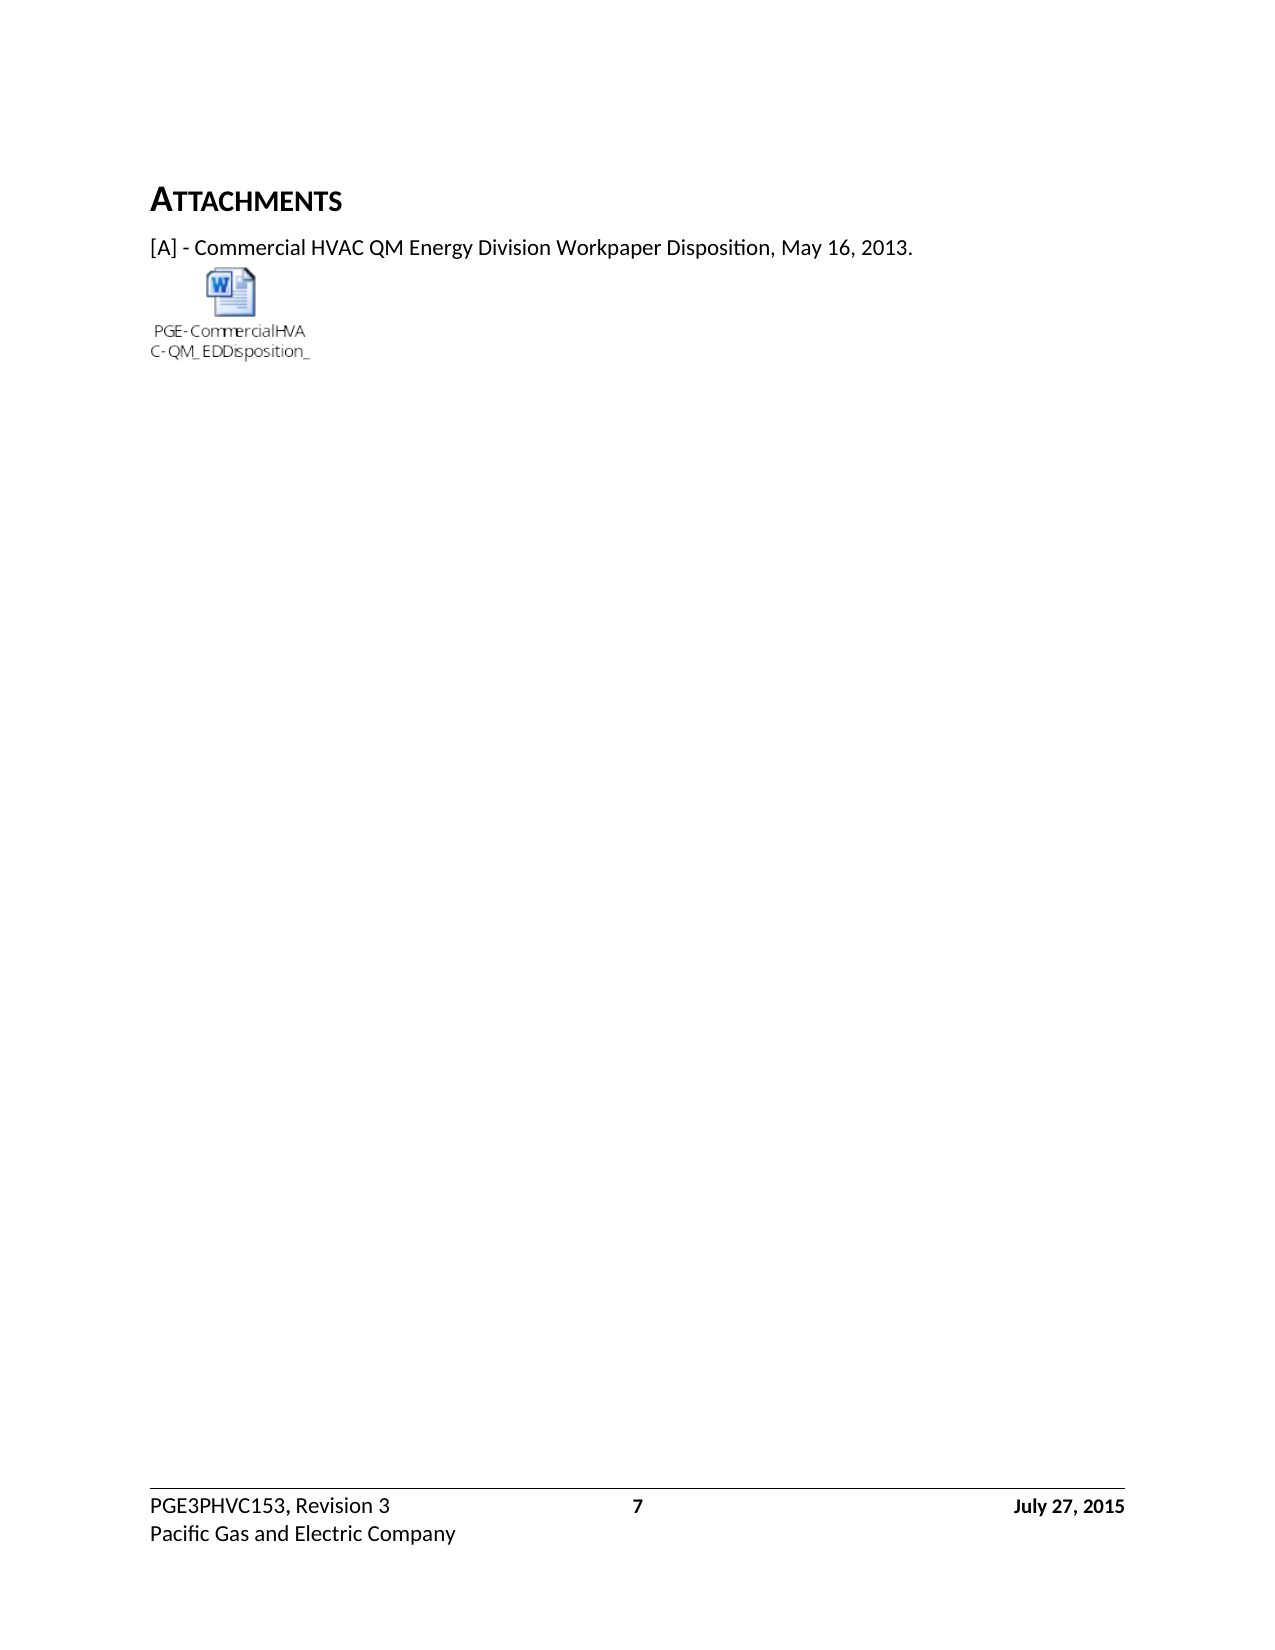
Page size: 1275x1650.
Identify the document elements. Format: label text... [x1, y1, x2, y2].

text [A] - Commercial HVAC QM Energy Division Workpaper Disposition, May 16, 2013. [150, 233, 1125, 261]
subtitle Attachments [150, 175, 1125, 221]
